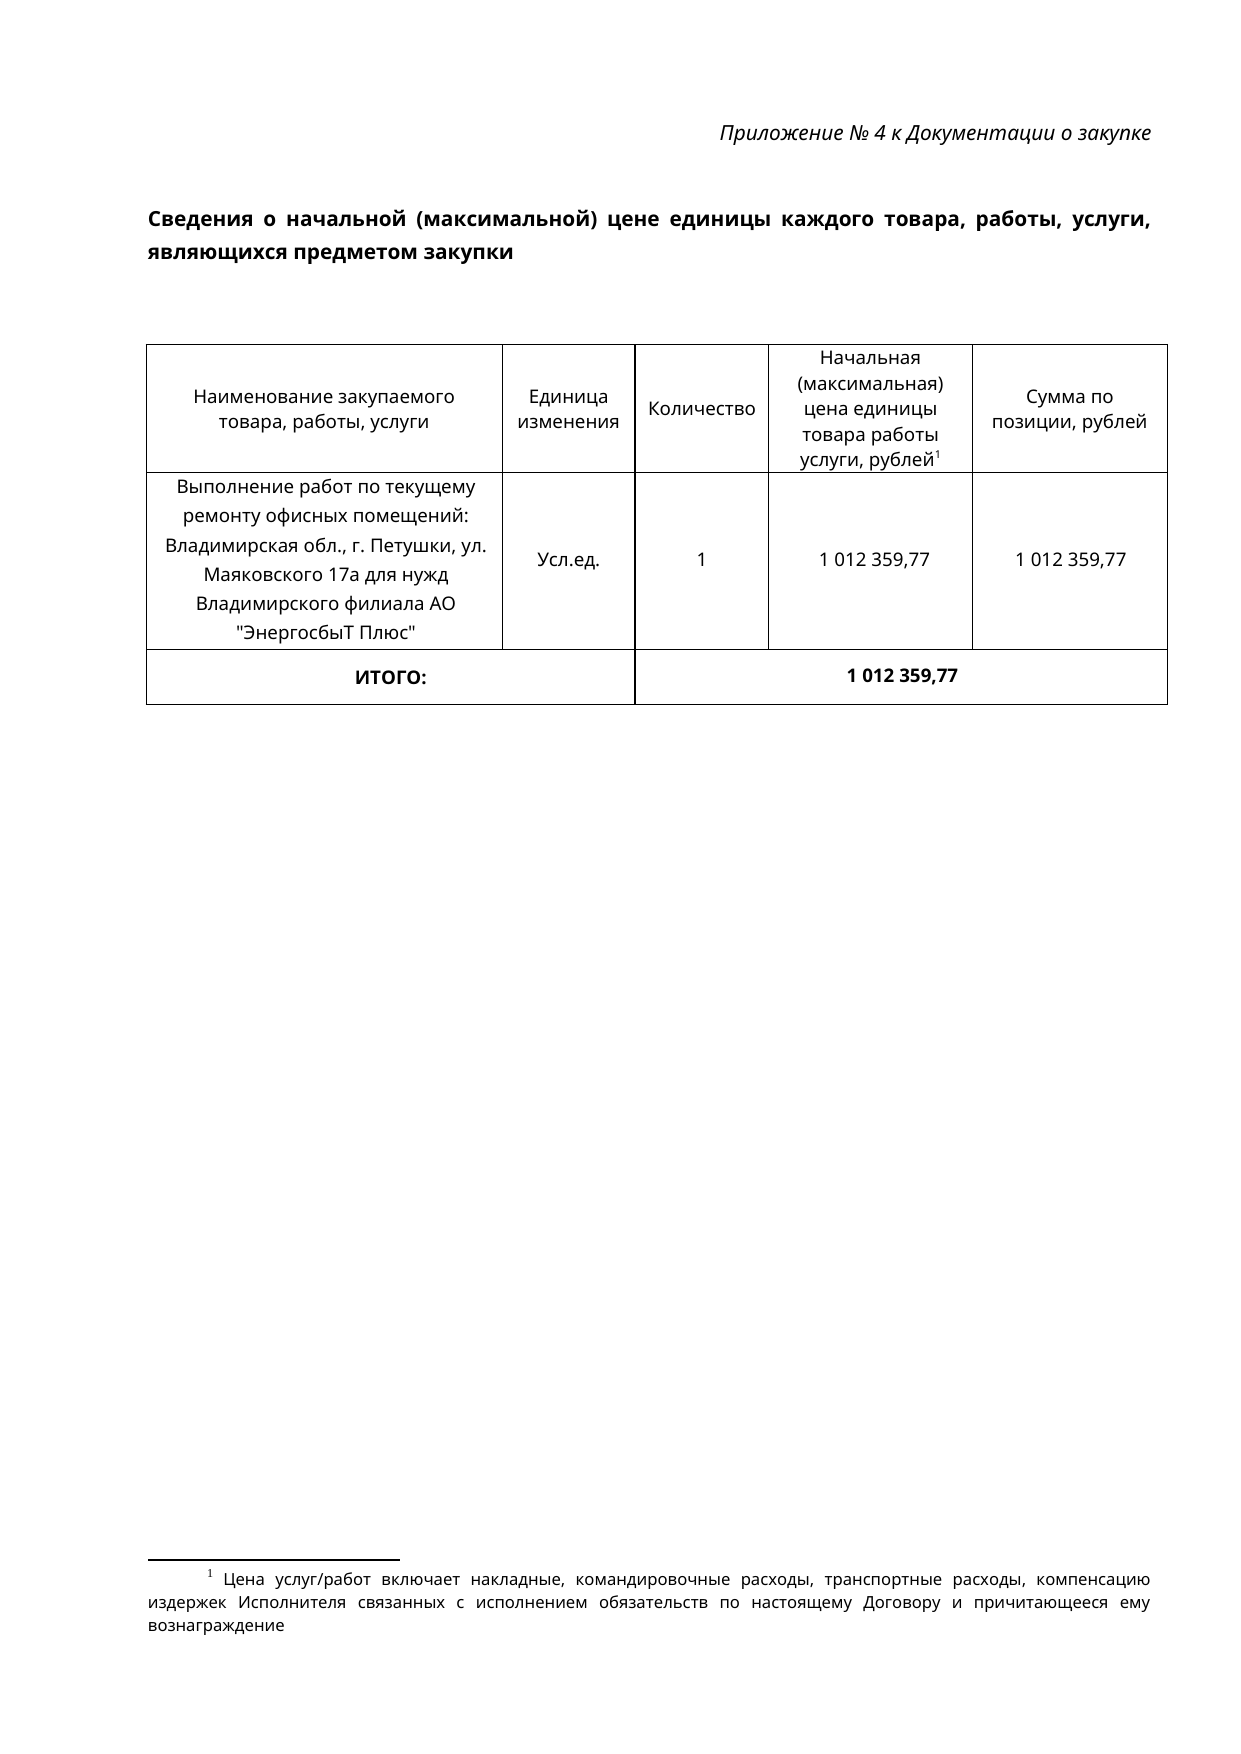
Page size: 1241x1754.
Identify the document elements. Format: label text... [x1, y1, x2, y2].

table_header Начальная (максимальная) цена единицы товара работы услуги, рублей [769, 345, 972, 472]
table_cell Усл.ед. [503, 473, 634, 649]
table_header Сумма по позиции, рублей [973, 345, 1167, 472]
table_cell Выполнение работ по текущему ремонту офисных помещений: Владимирская обл., г. Петушки, ул. Маяковского 17а для нужд Владимирского филиала АО "ЭнергосбыТ Плюс" [147, 473, 502, 649]
table_cell 1 012 359,77 [769, 473, 972, 649]
list Приложение № 4 к Документации о закупке [223, 118, 1152, 147]
table_cell 1 012 359,77 [973, 473, 1167, 649]
table_header Количество [636, 345, 768, 472]
table_header Единица изменения [503, 345, 634, 472]
table_cell 1 [636, 473, 768, 649]
text Сведения о начальной (максимальной) цене единицы каждого товара, работы, услуги, являющихся предметом закупки [148, 204, 1152, 265]
table_header Наименование закупаемого товара, работы, услуги [147, 345, 502, 472]
table_cell ИТОГО: [147, 650, 634, 704]
table_cell 1 012 359,77 [636, 650, 1167, 704]
